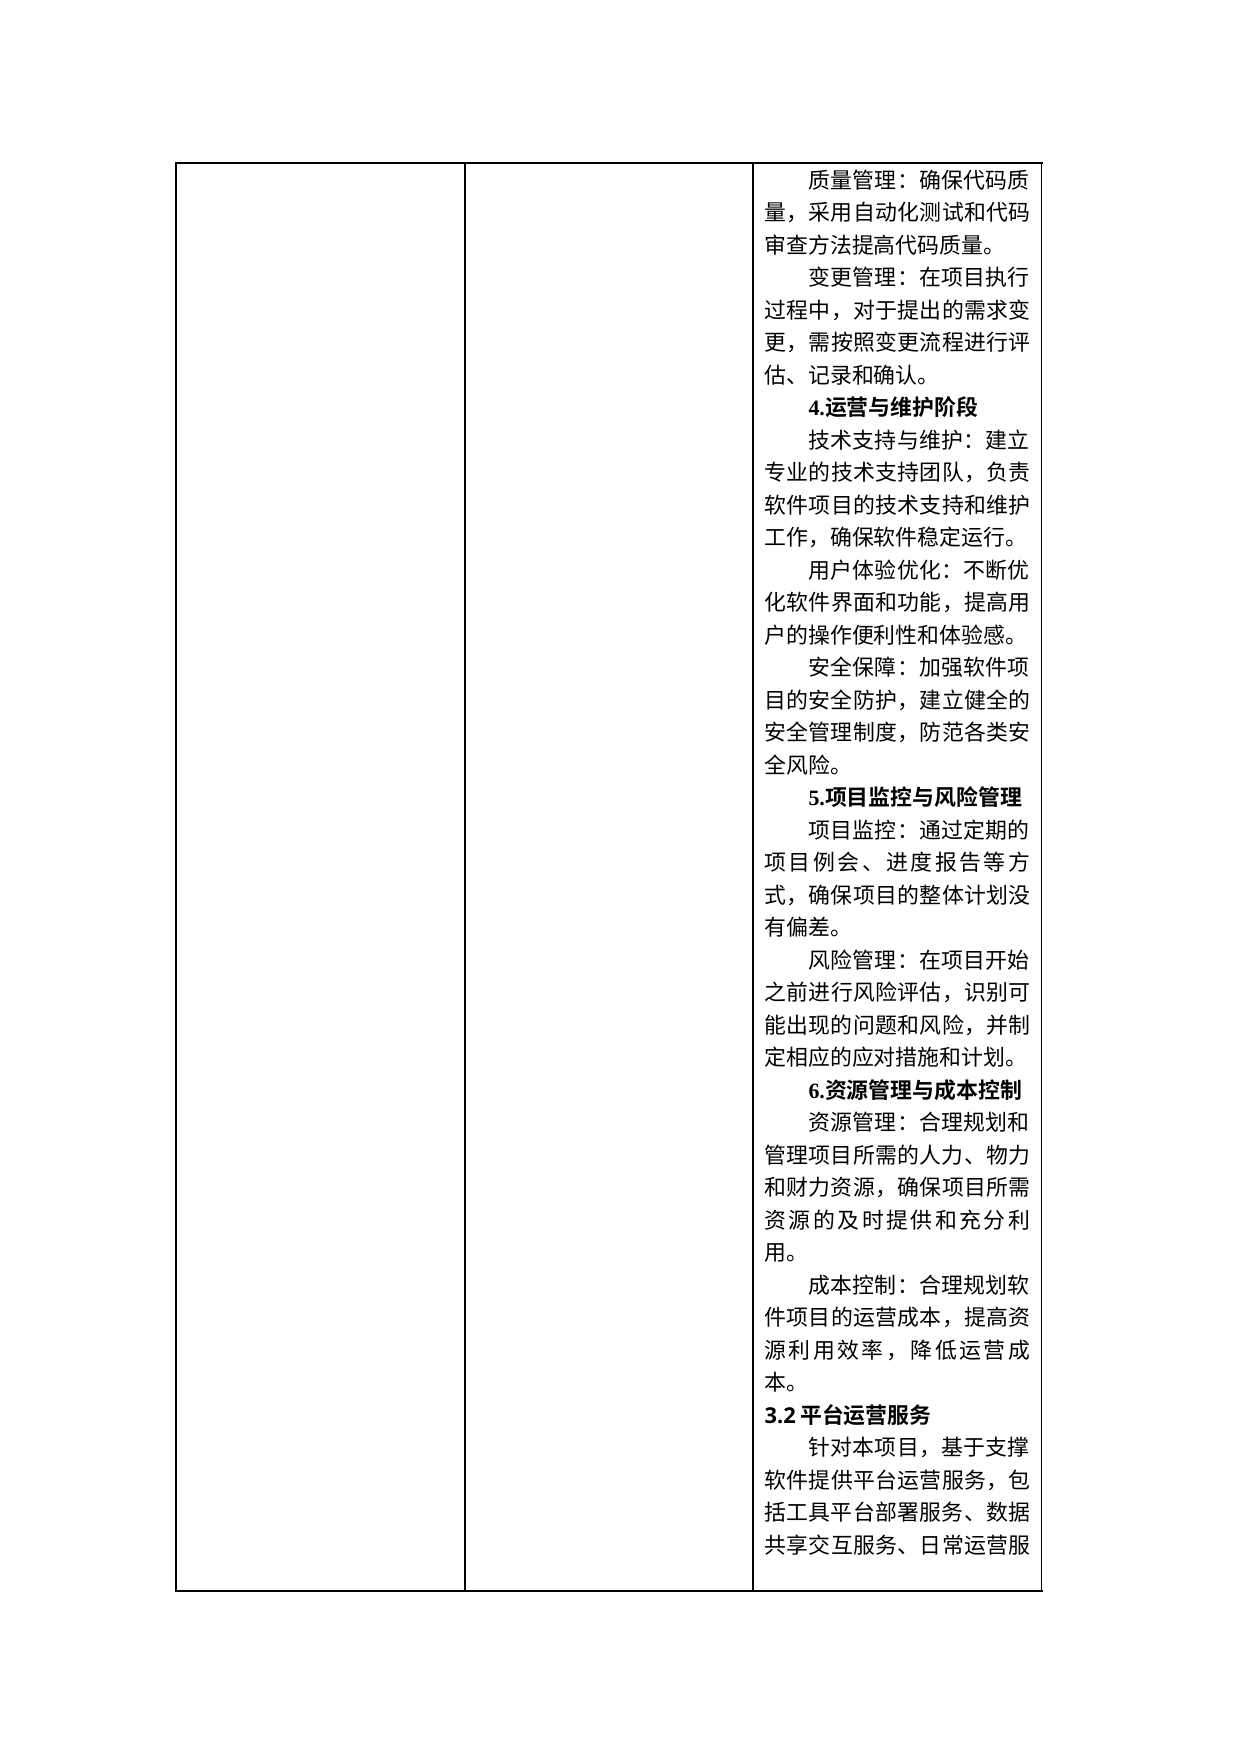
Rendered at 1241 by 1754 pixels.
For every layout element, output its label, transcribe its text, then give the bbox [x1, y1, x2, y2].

table_cell 1 [466, 164, 752, 1590]
table_cell [177, 164, 464, 1590]
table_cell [754, 164, 1041, 1590]
